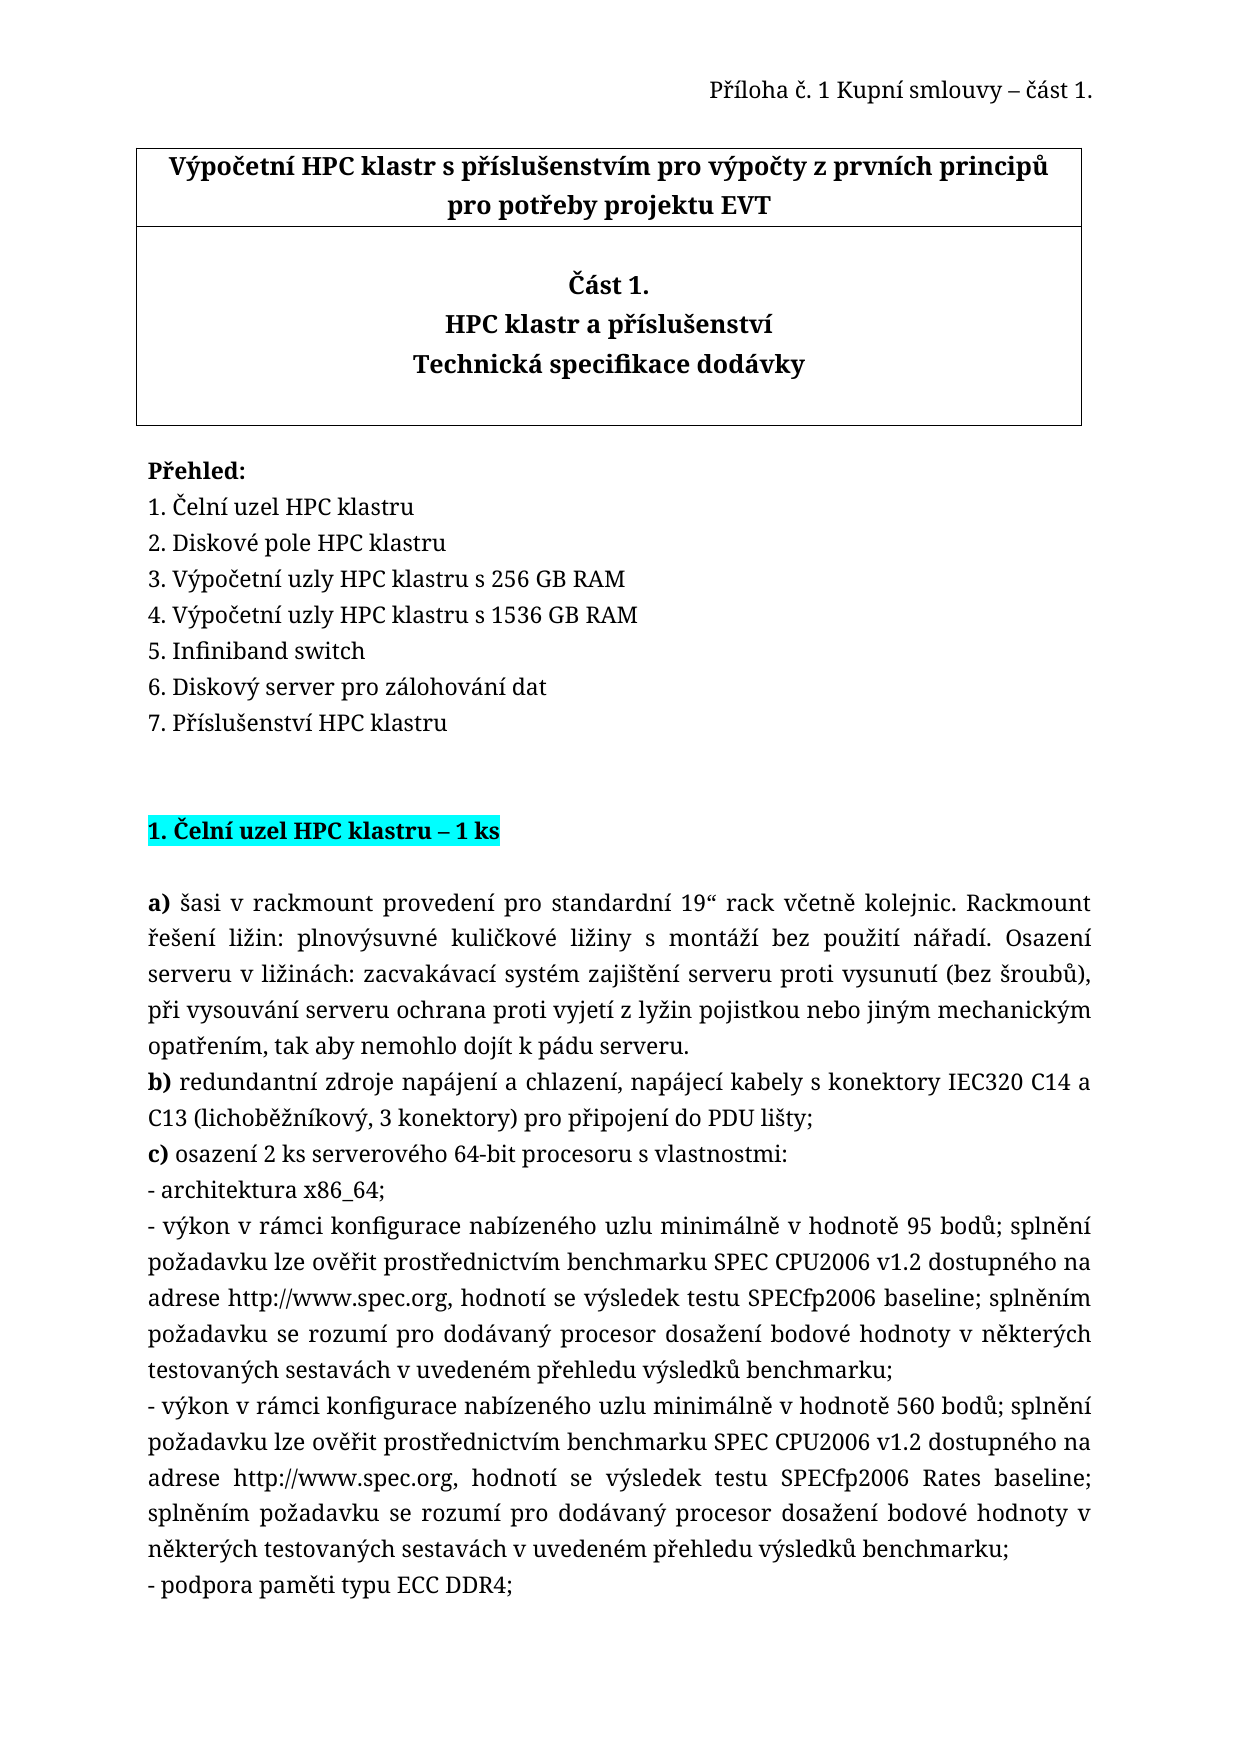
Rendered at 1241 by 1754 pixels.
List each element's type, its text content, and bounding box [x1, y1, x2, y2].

table_header Výpočetní HPC klastr s příslušenstvím pro výpočty z prvních principů pro potřeby projektu EVT [137, 149, 1081, 226]
table_cell Část 1. HPC klastr a příslušenství Technická specifikace dodávky [137, 227, 1081, 425]
text 1. Čelní uzel HPC klastru [148, 491, 1093, 522]
text - podpora paměti typu ECC DDR4; [148, 1569, 1093, 1601]
text 7. Příslušenství HPC klastru [148, 707, 1093, 738]
text Přehled: [148, 455, 1093, 486]
text - výkon v rámci konfigurace nabízeného uzlu minimálně v hodnotě 95 bodů; splnění požadavku lze ověřit prostřednictvím benchmarku SPEC CPU2006 v1.2 dostupného na adrese http://www.spec.org, hodnotí se výsledek testu SPECfp2006 baseline; splněním požadavku se rozumí pro dodávaný procesor dosažení bodové hodnoty v některých testovaných sestavách v uvedeném přehledu výsledků benchmarku; [148, 1210, 1093, 1385]
text 4. Výpočetní uzly HPC klastru s 1536 GB RAM [148, 599, 1093, 630]
text 5. Infiniband switch [148, 635, 1093, 666]
text 3. Výpočetní uzly HPC klastru s 256 GB RAM [148, 563, 1093, 594]
text c) osazení 2 ks serverového 64-bit procesoru s vlastnostmi: [148, 1138, 1093, 1169]
text b) redundantní zdroje napájení a chlazení, napájecí kabely s konektory IEC320 C14 a C13 (lichoběžníkový, 3 konektory) pro připojení do PDU lišty; [148, 1066, 1093, 1133]
text a) šasi v rackmount provedení pro standardní 19“ rack včetně kolejnic. Rackmount řešení ližin: plnovýsuvné kuličkové ližiny s montáží bez použití nářadí. Osazení serveru v ližinách: zacvakávací systém zajištění serveru proti vysunutí (bez šroubů), při vysouvání serveru ochrana proti vyjetí z lyžin pojistkou nebo jiným mechanickým opatřením, tak aby nemohlo dojít k pádu serveru. [148, 886, 1093, 1061]
text 6. Diskový server pro zálohování dat [148, 671, 1093, 702]
text - architektura x86_64; [148, 1174, 1093, 1205]
text 2. Diskové pole HPC klastru [148, 527, 1093, 558]
text 1. Čelní uzel HPC klastru – 1 ks [148, 814, 1093, 846]
text - výkon v rámci konfigurace nabízeného uzlu minimálně v hodnotě 560 bodů; splnění požadavku lze ověřit prostřednictvím benchmarku SPEC CPU2006 v1.2 dostupného na adrese http://www.spec.org, hodnotí se výsledek testu SPECfp2006 Rates baseline; splněním požadavku se rozumí pro dodávaný procesor dosažení bodové hodnoty v některých testovaných sestavách v uvedeném přehledu výsledků benchmarku; [148, 1389, 1093, 1564]
